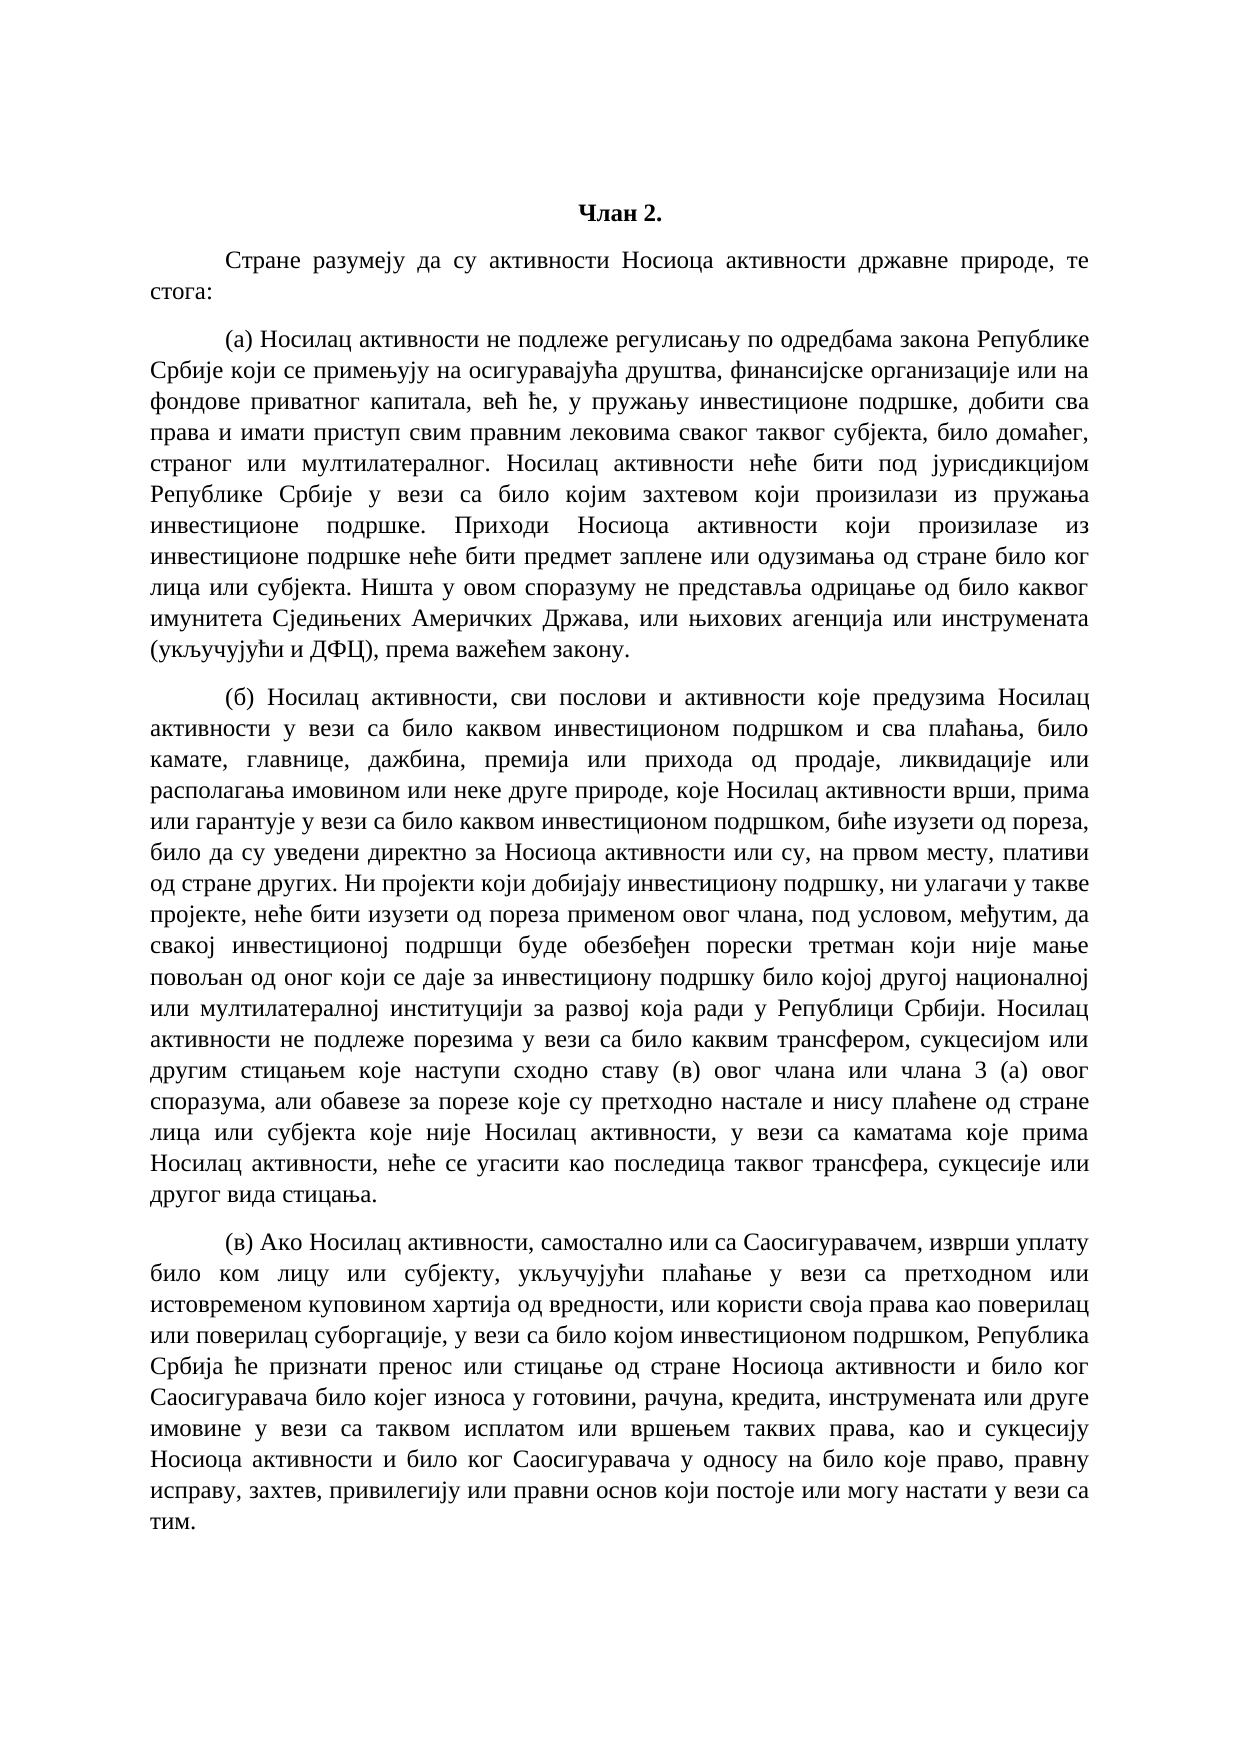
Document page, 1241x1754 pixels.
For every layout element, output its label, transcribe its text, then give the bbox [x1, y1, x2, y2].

text Стране разумеју да су активности Носиоца активности државне природе, те стога: [150, 245, 1090, 305]
text (а) Носилац активности не подлеже регулисању по одредбама закона Републике Србије који се примењују на осигуравајућа друштва, финансијске организације или на фондове приватног капитала, већ ће, у пружању инвестиционе подршке, добити сва права и имати приступ свим правним лековима сваког таквог субјекта, било домаћег, страног или мултилатералног. Носилац активности неће бити под јурисдикцијом Републике Србије у вези са било којим захтевом који произилази из пружања инвестиционе подршке. Приходи Носиоца активности који произилазе из инвестиционе подршке неће бити предмет заплене или одузимања од стране било ког лица или субјекта. Ништа у овом споразуму не представља одрицање од било каквог имунитета Сједињених Америчких Држава, или њихових агенција или инструмената (укључујући и ДФЦ), према важећем закону. [150, 324, 1090, 663]
text (б) Носилац активности, сви послови и активности које предузима Носилац активности у вези са било каквом инвестиционом подршком и сва плаћања, било камате, главнице, дажбина, премија или прихода од продаје, ликвидације или располагања имовином или неке друге природе, које Носилац активности врши, прима или гарантује у вези са било каквом инвестиционом подршком, биће изузети од пореза, било да су уведени директно за Носиоца активности или су, на првом месту, плативи од стране других. Ни пројекти који добијају инвестициону подршку, ни улагачи у такве пројекте, неће бити изузети од пореза применом овог члана, под условом, међутим, да свакој инвестиционој подршци буде обезбеђен порески третман који није мање повољан од оног који се даје за инвестициону подршку било којој другој националној или мултилатералној институцији за развој која ради у Републици Србији. Носилац активности не подлеже порезима у вези са било каквим трансфером, сукцесијом или другим стицањем које наступи сходно ставу (в) овог члана или члана 3 (а) овог споразума, али обавезе за порезе које су претходно настале и нису плаћене од стране лица или субјекта које није Носилац активности, у вези са каматама које прима Носилац активности, неће се угасити као последица таквог трансфера, сукцесије или другог вида стицања. [150, 682, 1090, 1208]
text Члан 2. [150, 198, 1090, 226]
text (в) Ако Носилац активности, самостално или са Саосигуравачем, изврши уплату било ком лицу или субјекту, укључујући плаћање у вези са претходном или истовременом куповином хартија од вредности, или користи своја права као поверилац или поверилац суборгације, у вези са било којом инвестиционом подршком, Република Србија ће признати пренос или стицање од стране Носиоца активности и било ког Саосигуравача било којег износа у готовини, рачуна, кредита, инструмената или друге имовине у вези са таквом исплатом или вршењем таквих права, као и сукцесију Носиоца активности и било ког Саосигуравача у односу на било које право, правну исправу, захтев, привилегију или правни основ који постоје или могу настати у вези са тим. [150, 1227, 1090, 1535]
